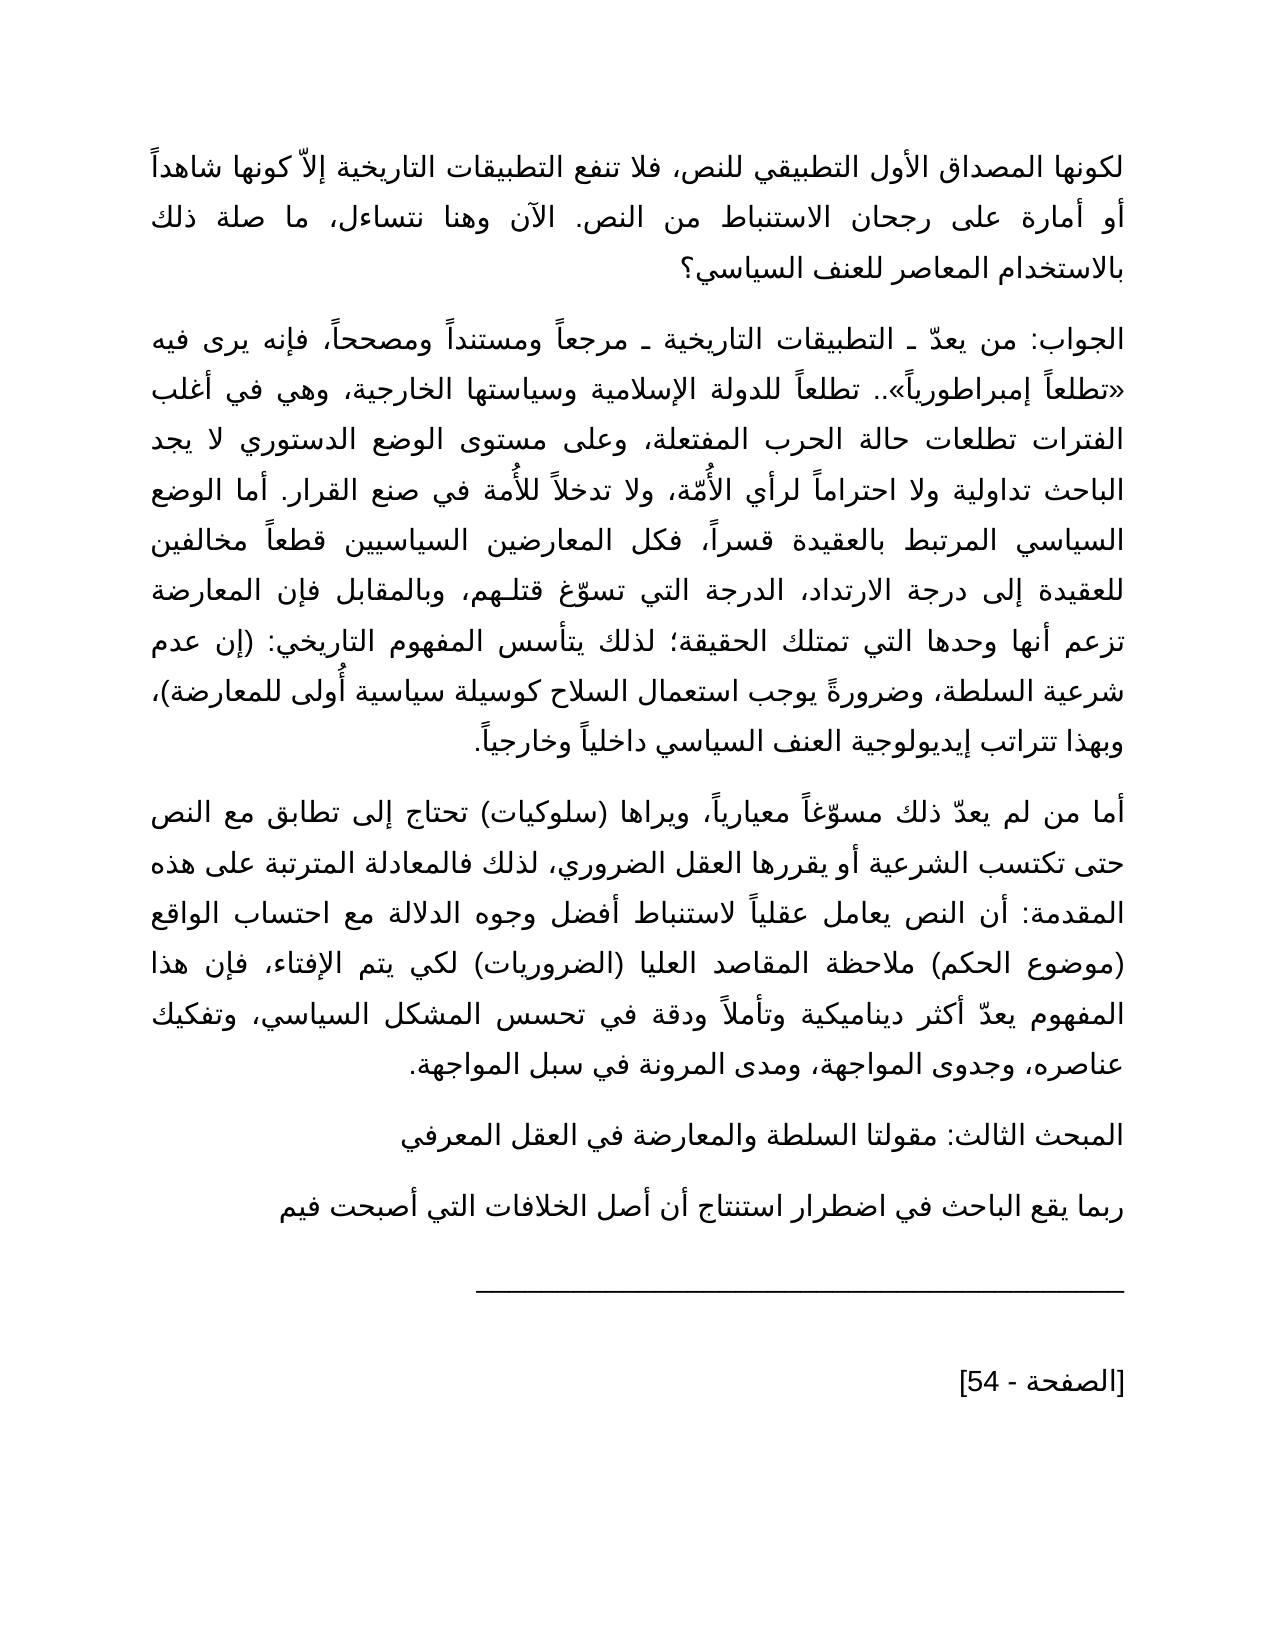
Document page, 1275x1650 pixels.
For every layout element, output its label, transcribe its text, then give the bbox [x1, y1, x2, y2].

text ________________________________________ [150, 1260, 1125, 1294]
text أما من لم يعدّ ذلك مسوّغاً معيارياً، ويراها (سلوكيات) تحتاج إلى تطابق مع النص حتى تكتسب الشرعية أو يقررها العقل الضروري، لذلك فالمعادلة المترتبة على هذه المقدمة: أن النص يعامل عقلياً لاستنباط أفضل وجوه الدلالة مع احتساب الواقع (موضوع الحكم) ملاحظة المقاصد العليا (الضروريات) لكي يتم الإفتاء، فإن هذا المفهوم يعدّ أكثر ديناميكية وتأملاً ودقة في تحسس المشكل السياسي، وتفكيك عناصره، وجدوى المواجهة، ومدى المرونة في سبل المواجهة. [150, 795, 1125, 1081]
text [الصفحة - 54] [150, 1364, 1125, 1397]
text المبحث الثالث: مقولتا السلطة والمعارضة في العقل المعرفي [150, 1118, 1125, 1152]
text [150, 150, 1125, 284]
text الجواب: من يعدّ ـ التطبيقات التاريخية ـ مرجعاً ومستنداً ومصححاً، فإنه يرى فيه «تطلعاً إمبراطورياً».. تطلعاً للدولة الإسلامية وسياستها الخارجية، وهي في أغلب الفترات تطلعات حالة الحرب المفتعلة، وعلى مستوى الوضع الدستوري لا يجد الباحث تداولية ولا احتراماً لرأي الأُمّة، ولا تدخلاً للأُمة في صنع القرار. أما الوضع السياسي المرتبط بالعقيدة قسراً، فكل المعارضين السياسيين قطعاً مخالفين للعقيدة إلى درجة الارتداد، الدرجة التي تسوّغ قتلـهم، وبالمقابل فإن المعارضة تزعم أنها وحدها التي تمتلك الحقيقة؛ لذلك يتأسس المفهوم التاريخي: (إن عدم شرعية السلطة، وضرورةً يوجب استعمال السلاح كوسيلة سياسية أُولى للمعارضة)، وبهذا تتراتب إيديولوجية العنف السياسي داخلياً وخارجياً. [150, 322, 1125, 758]
text ربما يقع الباحث في اضطرار استنتاج أن أصل الخلافات التي أصبحت فيم [150, 1189, 1125, 1223]
